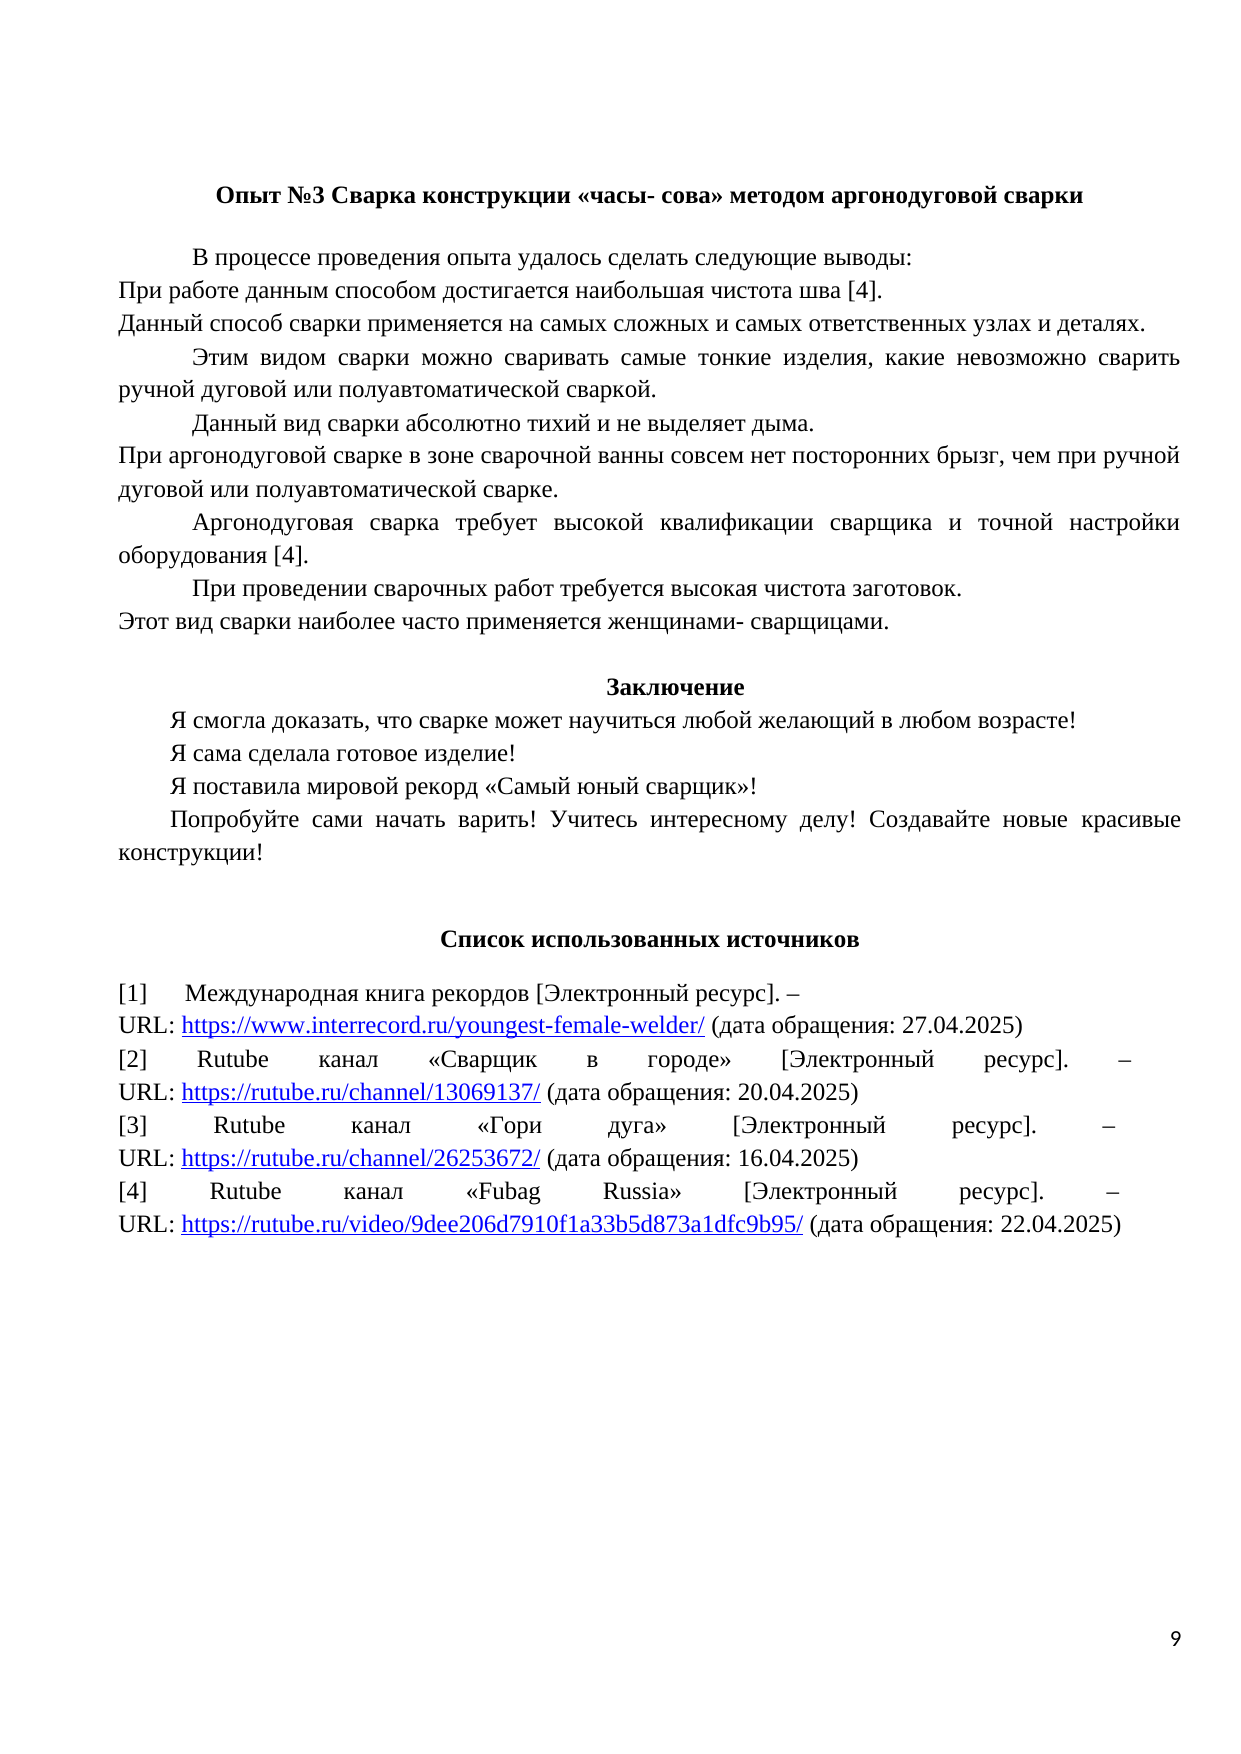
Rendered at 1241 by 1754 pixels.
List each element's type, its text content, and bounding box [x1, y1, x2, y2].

text Я сама сделала готовое изделие! [118, 738, 1181, 767]
text Список использованных источников [118, 924, 1181, 952]
text Этот вид сварки наиболее часто применяется женщинами- сварщицами. [118, 606, 1181, 634]
text Этим видом сварки можно сваривать самые тонкие изделия, какие невозможно сварить ручной дуговой или полуавтоматической сваркой. [118, 342, 1181, 403]
text Попробуйте сами начать варить! Учитесь интересному делу! Создавайте новые красивые конструкции! [118, 804, 1181, 866]
text [2] Rutube канал «Сварщик в городе» [Электронный ресурс]. – URL: https://rutube.ru/channel/13069137/ (дата обращения: 20.04.2025) [118, 1044, 1181, 1105]
text При работе данным способом достигается наибольшая чистота шва [4]. [118, 276, 1181, 304]
text Опыт №3 Сварка конструкции «часы- сова» методом аргонодуговой сварки [118, 180, 1181, 209]
text Я поставила мировой рекорд «Самый юный сварщик»! [118, 771, 1181, 799]
text [1] Международная книга рекордов [Электронный ресурс]. – URL: https://www.interrecord.ru/youngest-female-welder/ (дата обращения: 27.04.2025) [118, 978, 1181, 1039]
text [3] Rutube канал «Гори дуга» [Электронный ресурс]. – URL: https://rutube.ru/channel/26253672/ (дата обращения: 16.04.2025) [118, 1110, 1181, 1171]
text [4] Rutube канал «Fubag Russia» [Электронный ресурс]. – URL: https://rutube.ru/video/9dee206d7910f1a33b5d873a1dfc9b95/ (дата обращения: 22.04.2025) [118, 1176, 1181, 1237]
text Аргонодуговая сварка требует высокой квалификации сварщика и точной настройки оборудования [4]. [118, 507, 1181, 568]
text При аргонодуговой сварке в зоне сварочной ванны совсем нет посторонних брызг, чем при ручной дуговой или полуавтоматической сварке. [118, 441, 1181, 502]
text В процессе проведения опыта удалось сделать следующие выводы: [118, 242, 1181, 271]
text Данный способ сварки применяется на самых сложных и самых ответственных узлах и деталях. [118, 308, 1181, 337]
text Данный вид сварки абсолютно тихий и не выделяет дыма. [118, 408, 1181, 436]
text Я смогла доказать, что сварке может научиться любой желающий в любом возрасте! [118, 705, 1181, 733]
text При проведении сварочных работ требуется высокая чистота заготовок. [118, 573, 1181, 601]
list Заключение [170, 672, 1181, 701]
